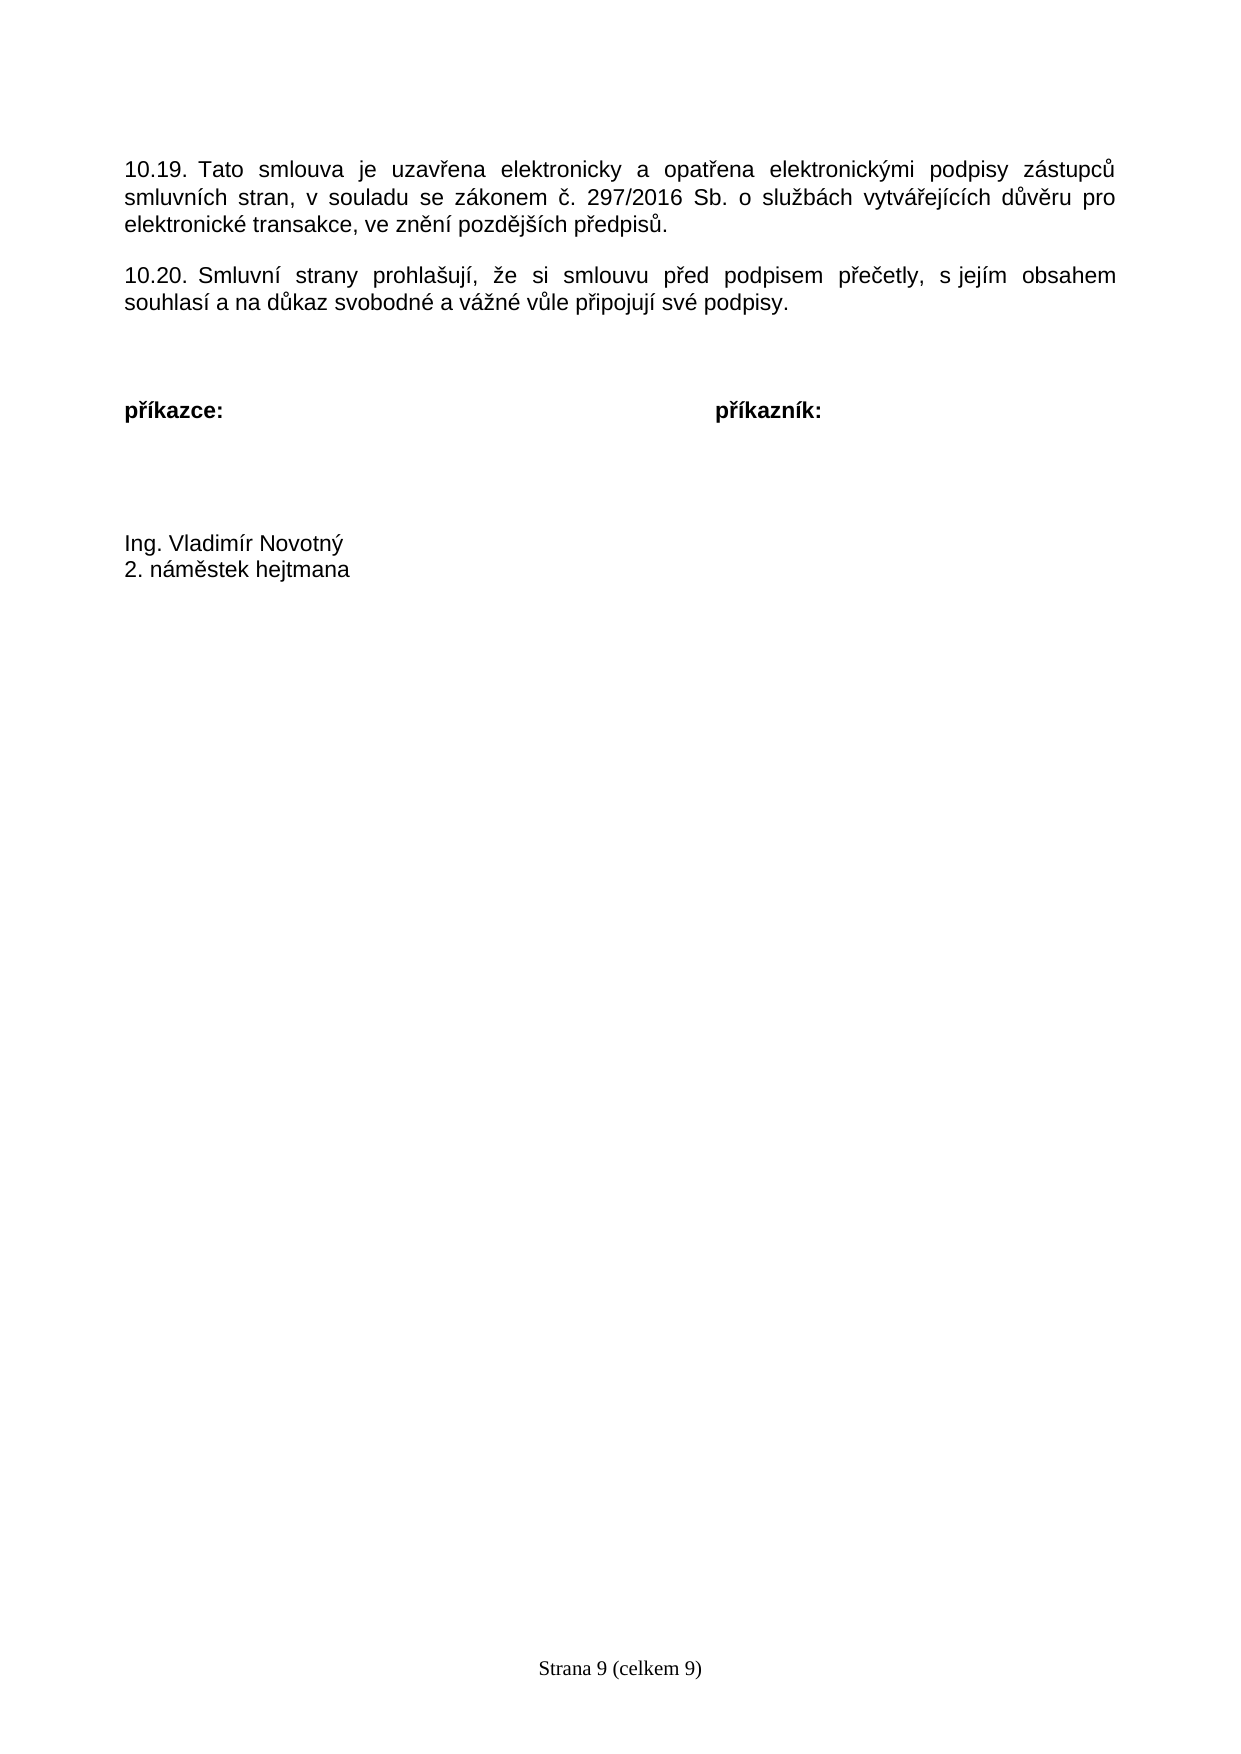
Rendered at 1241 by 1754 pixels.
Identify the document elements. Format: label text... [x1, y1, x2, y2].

list Tato smlouva je uzavřena elektronicky a opatřena elektronickými podpisy zástupců smluvních stran, v souladu se zákonem č. 297/2016 Sb. o službách vytvářejících důvěru pro elektronické transakce, ve znění pozdějších předpisů. [124, 156, 1116, 237]
list Smluvní strany prohlašují, že si smlouvu před podpisem přečetly, s jejím obsahem souhlasí a na důkaz svobodné a vážné vůle připojují své podpisy. [124, 262, 1116, 316]
text Ing. Vladimír Novotný [124, 529, 1116, 556]
text 2. náměstek hejtmana [124, 556, 1116, 582]
text příkazce: příkazník: [124, 397, 1116, 424]
